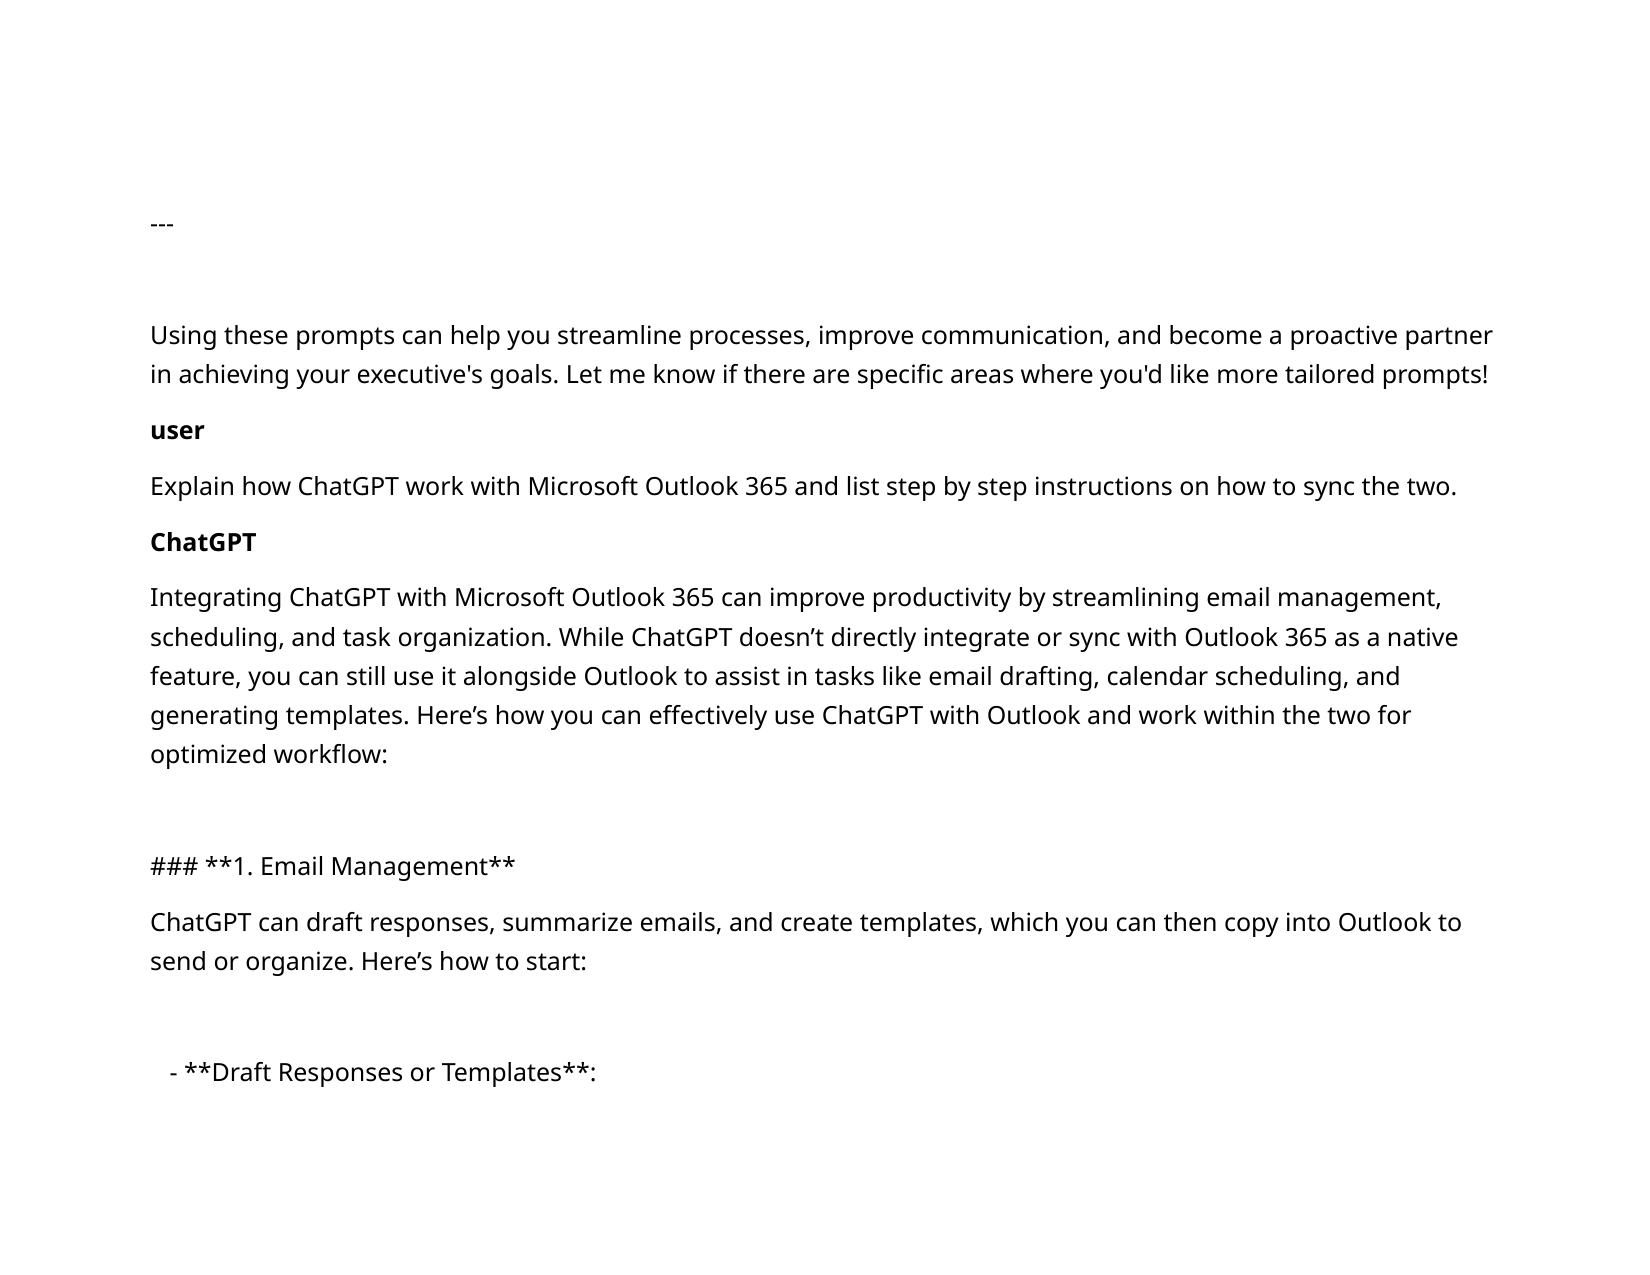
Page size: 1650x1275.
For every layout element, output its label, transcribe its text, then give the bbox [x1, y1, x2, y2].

text - **Draft Responses or Templates**: [150, 1055, 1500, 1089]
text ChatGPT [150, 524, 1500, 558]
text ### **1. Email Management** [150, 848, 1500, 882]
text ChatGPT can draft responses, summarize emails, and create templates, which you can then copy into Outlook to send or organize. Here’s how to start: [150, 904, 1500, 977]
text Explain how ChatGPT work with Microsoft Outlook 365 and list step by step instructions on how to sync the two. [150, 468, 1500, 502]
text Integrating ChatGPT with Microsoft Outlook 365 can improve productivity by streamlining email management, scheduling, and task organization. While ChatGPT doesn’t directly integrate or sync with Outlook 365 as a native feature, you can still use it alongside Outlook to assist in tasks like email drafting, calendar scheduling, and generating templates. Here’s how you can effectively use ChatGPT with Outlook and work within the two for optimized workflow: [150, 580, 1500, 771]
text user [150, 412, 1500, 447]
text --- [150, 206, 1500, 240]
text Using these prompts can help you streamline processes, improve communication, and become a proactive partner in achieving your executive's goals. Let me know if there are specific areas where you'd like more tailored prompts! [150, 317, 1500, 391]
